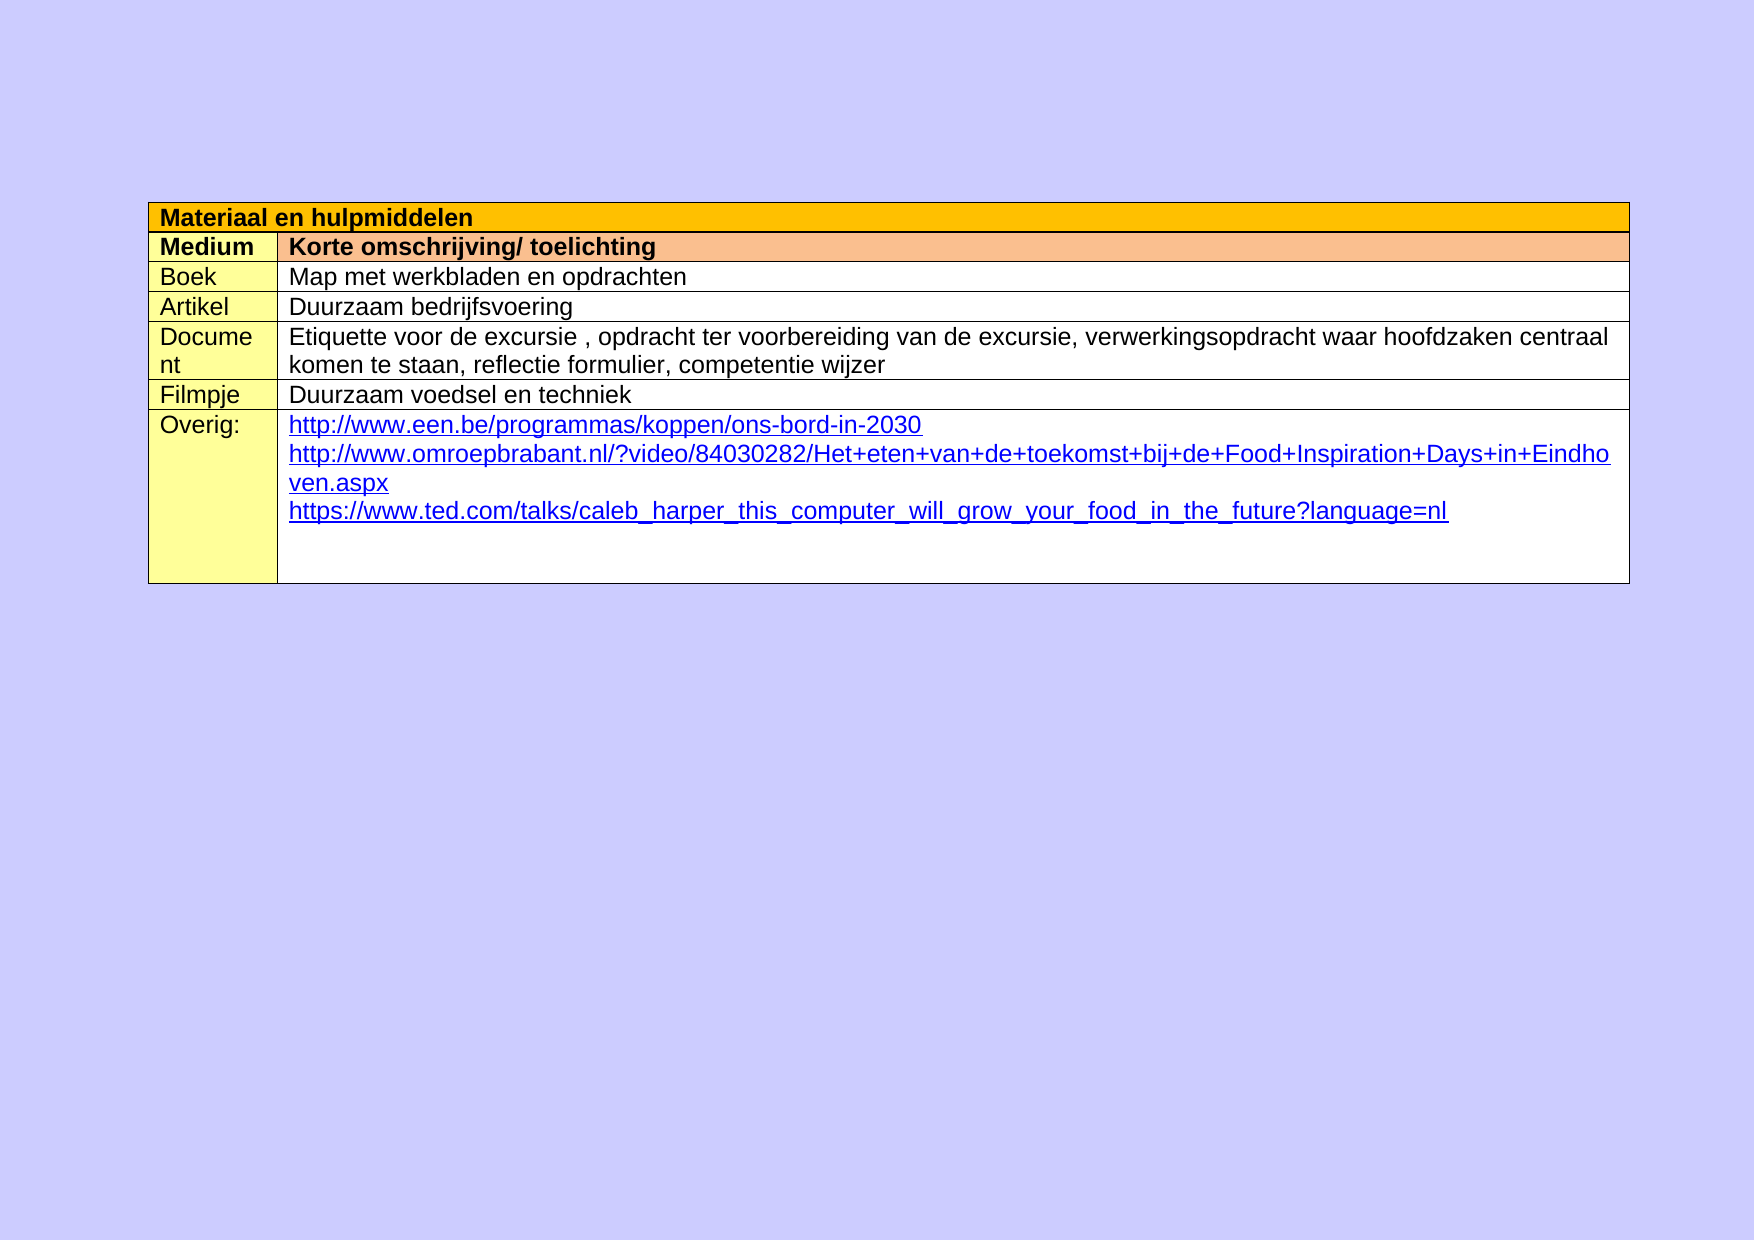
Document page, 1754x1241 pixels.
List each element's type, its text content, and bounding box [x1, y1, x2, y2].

table_cell Medium [149, 233, 277, 261]
table_cell Map met werkbladen en opdrachten [278, 262, 1629, 291]
table_cell Filmpje [149, 380, 277, 409]
table_cell Etiquette voor de excursie , opdracht ter voorbereiding van de excursie, verwerkingsopdracht waar hoofdzaken centraal komen te staan, reflectie formulier, competentie wijzer [278, 322, 1629, 379]
table_cell Overig: [149, 410, 277, 583]
table_cell Document [149, 322, 277, 379]
table_cell Boek [149, 262, 277, 291]
table_cell Artikel [149, 292, 277, 321]
table_cell Korte omschrijving/ toelichting [278, 233, 1629, 261]
table_cell Duurzaam voedsel en techniek [278, 380, 1629, 409]
table_header Materiaal en hulpmiddelen [149, 203, 1629, 231]
table_cell http://www.een.be/programmas/koppen/ons-bord-in-2030 http://www.omroepbrabant.nl/?video/84030282/Het+eten+van+de+toekomst+bij+de+Food+Inspiration+Days+in+Eindhoven.aspx https://www.ted.com/talks/caleb_harper_this_computer_will_grow_your_food_in_the_future?language=nl [278, 410, 1629, 583]
table_cell Duurzaam bedrijfsvoering [278, 292, 1629, 321]
